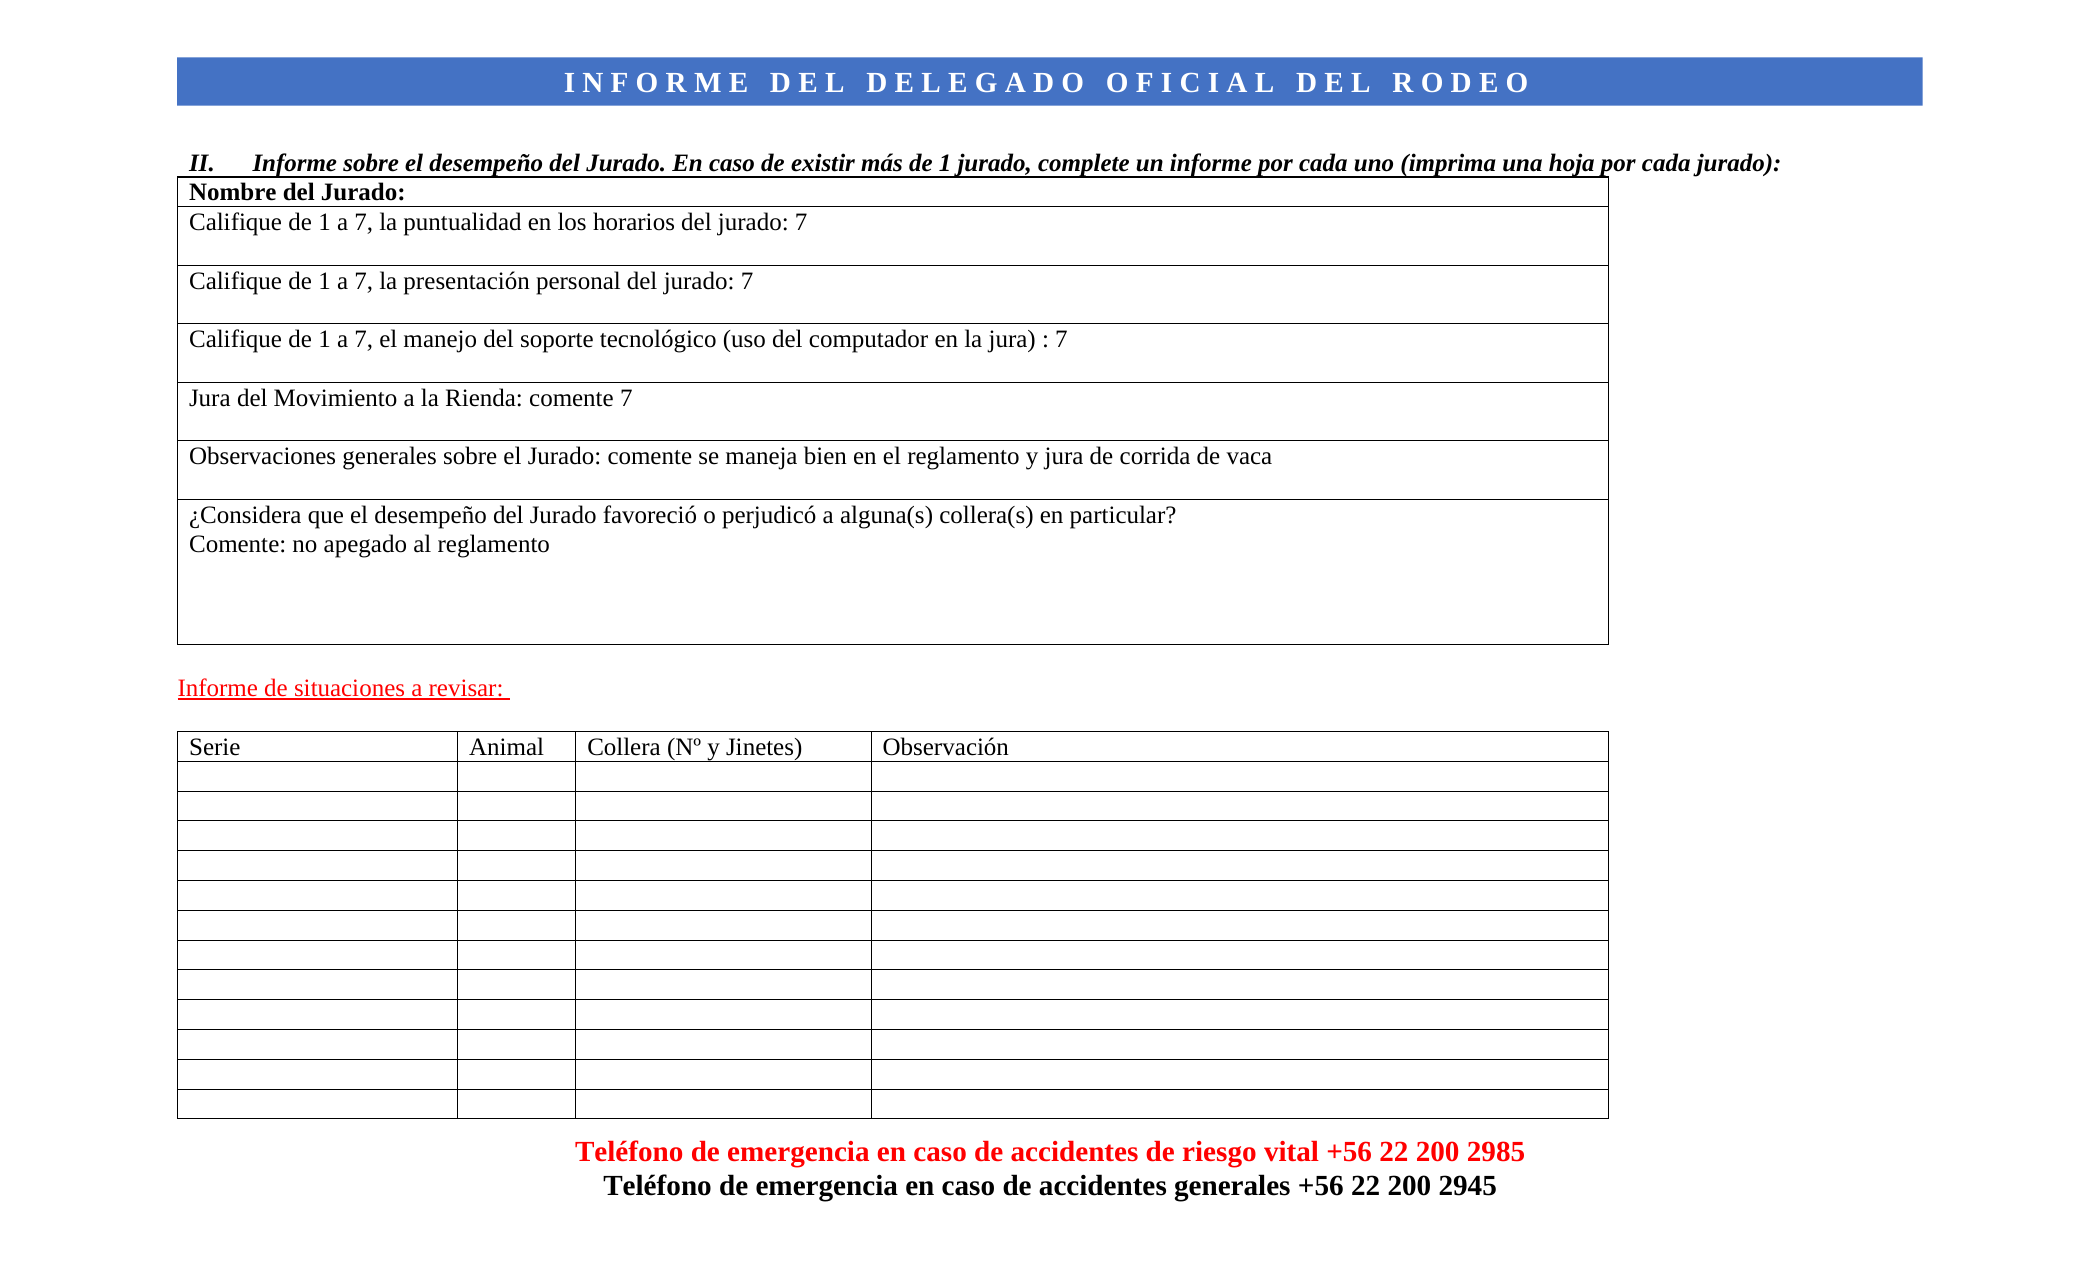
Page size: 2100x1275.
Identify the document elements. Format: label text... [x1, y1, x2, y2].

table_header Nombre del Jurado: [178, 178, 1608, 206]
table_cell Califique de 1 a 7, la puntualidad en los horarios del jurado: 7 [178, 207, 1608, 265]
table_cell [178, 821, 457, 850]
table_cell [576, 970, 871, 999]
table_cell [178, 970, 457, 999]
table_cell [576, 911, 871, 939]
table_cell [178, 851, 457, 880]
table_cell [576, 821, 871, 850]
table_cell [872, 911, 1608, 939]
table_cell [178, 911, 457, 939]
table_cell [178, 1030, 457, 1059]
table_cell [872, 792, 1608, 820]
table_cell Jura del Movimiento a la Rienda: comente 7 [178, 383, 1608, 440]
table_cell [872, 762, 1608, 791]
table_cell [178, 881, 457, 910]
table_cell Observaciones generales sobre el Jurado: comente se maneja bien en el reglamento y jura de corrida de vaca [178, 441, 1608, 499]
text Informe de situaciones a revisar: [177, 673, 1716, 702]
table_cell [458, 1000, 575, 1029]
table_cell [458, 1060, 575, 1088]
table_cell [872, 1030, 1608, 1059]
table_cell [872, 821, 1608, 850]
table_cell [576, 1000, 871, 1029]
table_cell [178, 1000, 457, 1029]
table_cell [576, 762, 871, 791]
table_cell ¿Considera que el desempeño del Jurado favoreció o perjudicó a alguna(s) collera(s) en particular? Comente: no apegado al reglamento [178, 500, 1608, 644]
table_cell [178, 792, 457, 820]
table_header Serie [178, 732, 457, 761]
table_cell [458, 911, 575, 939]
table_cell [872, 970, 1608, 999]
table_cell [178, 1090, 457, 1118]
table_cell [872, 1090, 1608, 1118]
table_cell [458, 881, 575, 910]
table_cell [872, 941, 1608, 969]
list Informe sobre el desempeño del Jurado. En caso de existir más de 1 jurado, complete un informe por cada uno (imprima una hoja por cada jurado): [215, 148, 1923, 176]
table_cell [872, 881, 1608, 910]
table_cell [872, 1060, 1608, 1088]
table_header Observación [872, 732, 1608, 761]
table_cell [576, 792, 871, 820]
table_cell [458, 1030, 575, 1059]
table_cell [576, 1090, 871, 1118]
table_cell [178, 1060, 457, 1088]
table_cell Califique de 1 a 7, el manejo del soporte tecnológico (uso del computador en la jura) : 7 [178, 324, 1608, 382]
table_cell [458, 941, 575, 969]
table_cell [576, 881, 871, 910]
table_cell [458, 762, 575, 791]
table_header Animal [458, 732, 575, 761]
table_cell [576, 941, 871, 969]
table_cell Califique de 1 a 7, la presentación personal del jurado: 7 [178, 266, 1608, 323]
table_cell [458, 851, 575, 880]
table_header Collera (Nº y Jinetes) [576, 732, 871, 761]
table_cell [458, 792, 575, 820]
table_cell [872, 851, 1608, 880]
table_cell [458, 1090, 575, 1118]
table_cell [872, 1000, 1608, 1029]
table_cell [458, 821, 575, 850]
table_cell [576, 1030, 871, 1059]
table_cell [178, 762, 457, 791]
table_cell [458, 970, 575, 999]
table_cell [576, 1060, 871, 1088]
table_cell [576, 851, 871, 880]
table_cell [178, 941, 457, 969]
